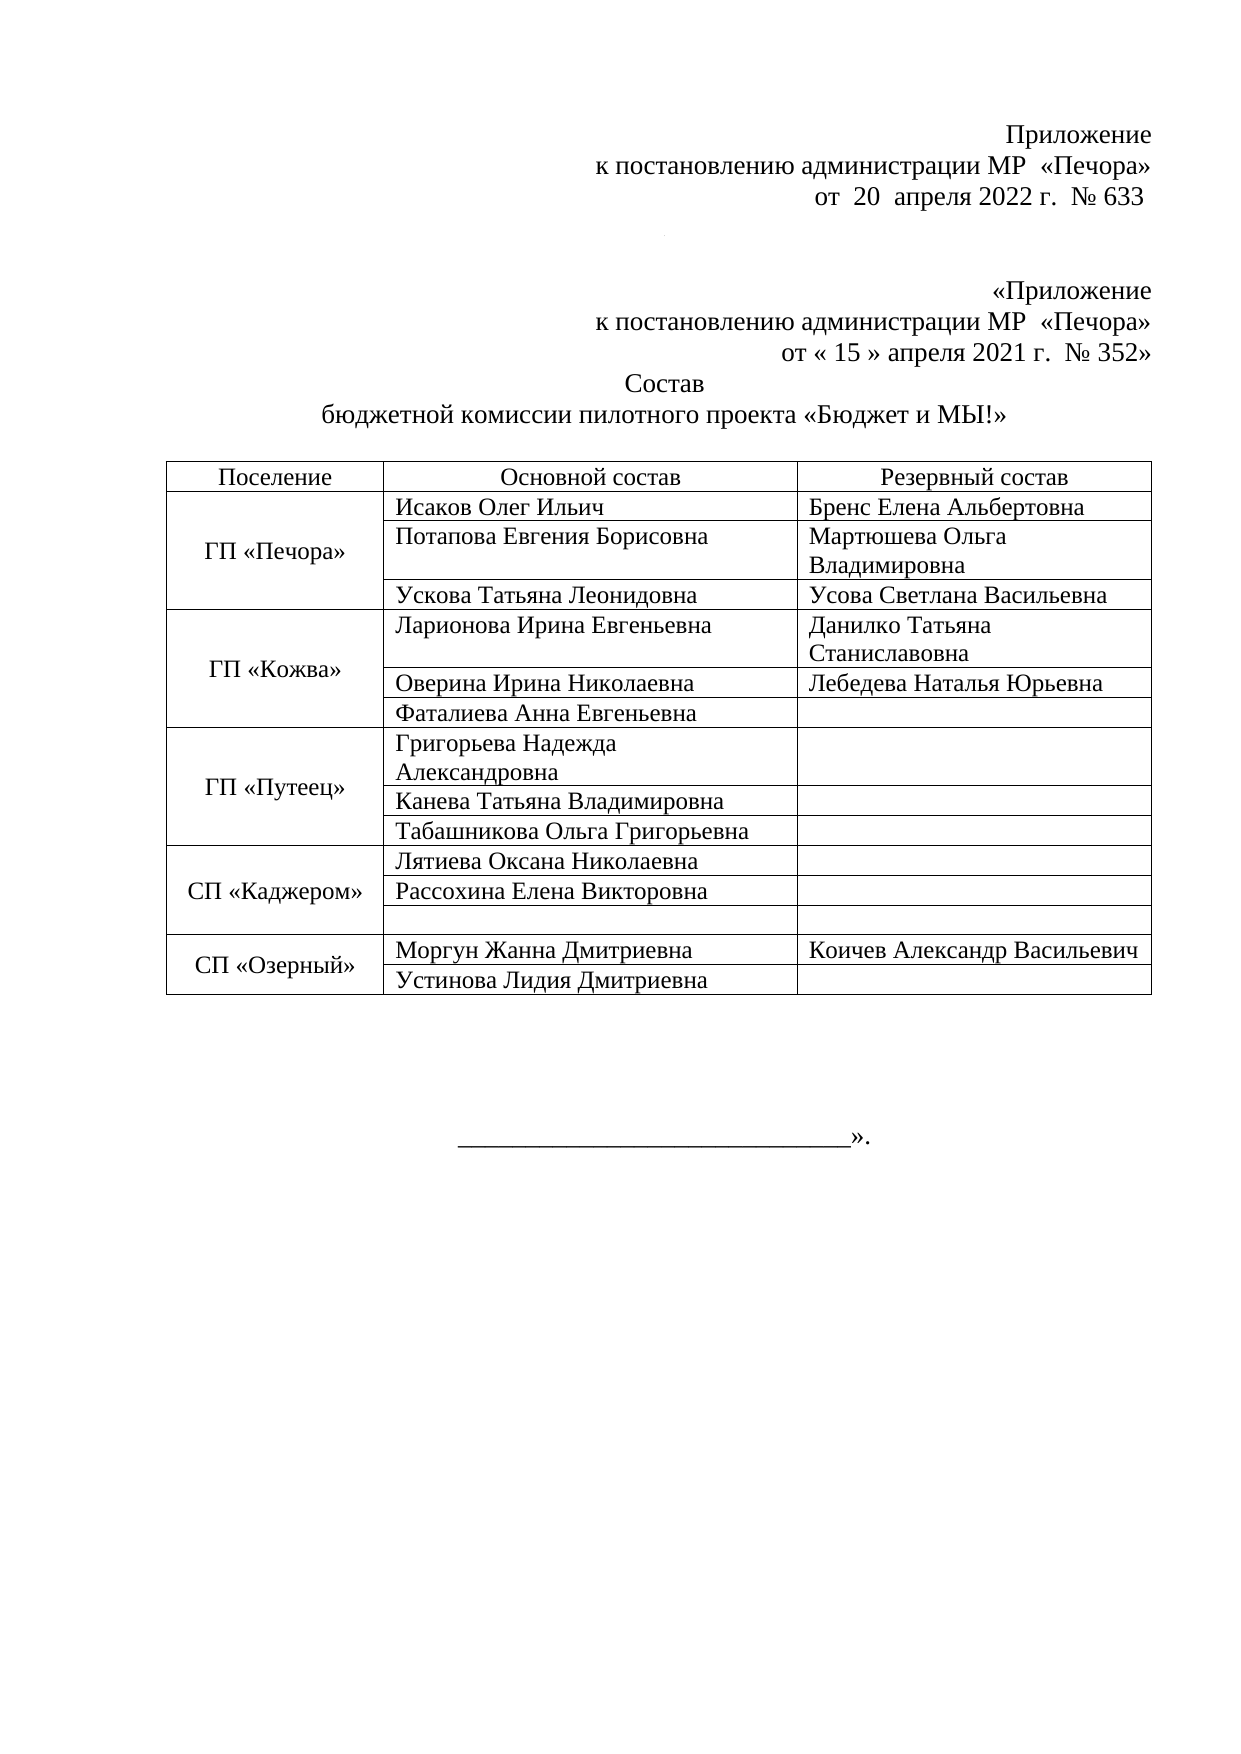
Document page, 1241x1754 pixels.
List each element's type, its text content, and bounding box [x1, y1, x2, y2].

table_cell Фаталиева Анна Евгеньевна [384, 698, 797, 727]
table_cell Григорьева Надежда Александровна [384, 728, 797, 785]
table_cell Данилко Татьяна Станиславовна [798, 610, 1151, 667]
text к постановлению администрации МР «Печора» [177, 149, 1152, 180]
table_cell Усова Светлана Васильевна [798, 580, 1151, 609]
table_cell Исаков Олег Ильич [384, 492, 797, 520]
table_cell [384, 906, 797, 934]
table_cell Бренс Елена Альбертовна [798, 492, 1151, 520]
table_header Основной состав [384, 462, 797, 491]
table_cell Мартюшева Ольга Владимировна [798, 521, 1151, 579]
table_cell Лебедева Наталья Юрьевна [798, 668, 1151, 697]
table_cell Лятиева Оксана Николаевна [384, 846, 797, 875]
table_header Резервный состав [798, 462, 1151, 491]
table_cell [798, 728, 1151, 785]
table_cell Потапова Евгения Борисовна [384, 521, 797, 579]
table_cell ГП «Путеец» [167, 728, 383, 845]
text от 20 апреля 2022 г. № 633 . [177, 180, 1152, 243]
table_cell [798, 786, 1151, 815]
table_cell Ларионова Ирина Евгеньевна [384, 610, 797, 667]
table_cell [798, 846, 1151, 875]
table_cell Оверина Ирина Николаевна [384, 668, 797, 697]
text к постановлению администрации МР «Печора» [177, 305, 1152, 336]
table_cell Рассохина Елена Викторовна [384, 876, 797, 904]
table_cell ГП «Кожва» [167, 610, 383, 727]
table_cell СП «Озерный» [167, 935, 383, 994]
text _____________________________». [177, 1119, 1152, 1151]
text Состав [177, 367, 1152, 398]
table_cell Устинова Лидия Дмитриевна [384, 965, 797, 994]
text бюджетной комиссии пилотного проекта «Бюджет и МЫ!» [177, 398, 1152, 429]
table_header Поселение [167, 462, 383, 491]
table_cell [798, 816, 1151, 845]
table_cell Моргун Жанна Дмитриевна [384, 935, 797, 964]
table_cell [798, 876, 1151, 904]
table_cell ГП «Печора» [167, 492, 383, 609]
table_cell Канева Татьяна Владимировна [384, 786, 797, 815]
table_cell СП «Каджером» [167, 846, 383, 934]
table_cell [798, 906, 1151, 934]
table_cell [798, 698, 1151, 727]
text Приложение [177, 118, 1152, 149]
table_cell Коичев Александр Васильевич [798, 935, 1151, 964]
text от « 15 » апреля 2021 г. № 352» [177, 336, 1152, 367]
table_cell Табашникова Ольга Григорьевна [384, 816, 797, 845]
table_cell [798, 965, 1151, 994]
table_cell Ускова Татьяна Леонидовна [384, 580, 797, 609]
text «Приложение [177, 274, 1152, 305]
